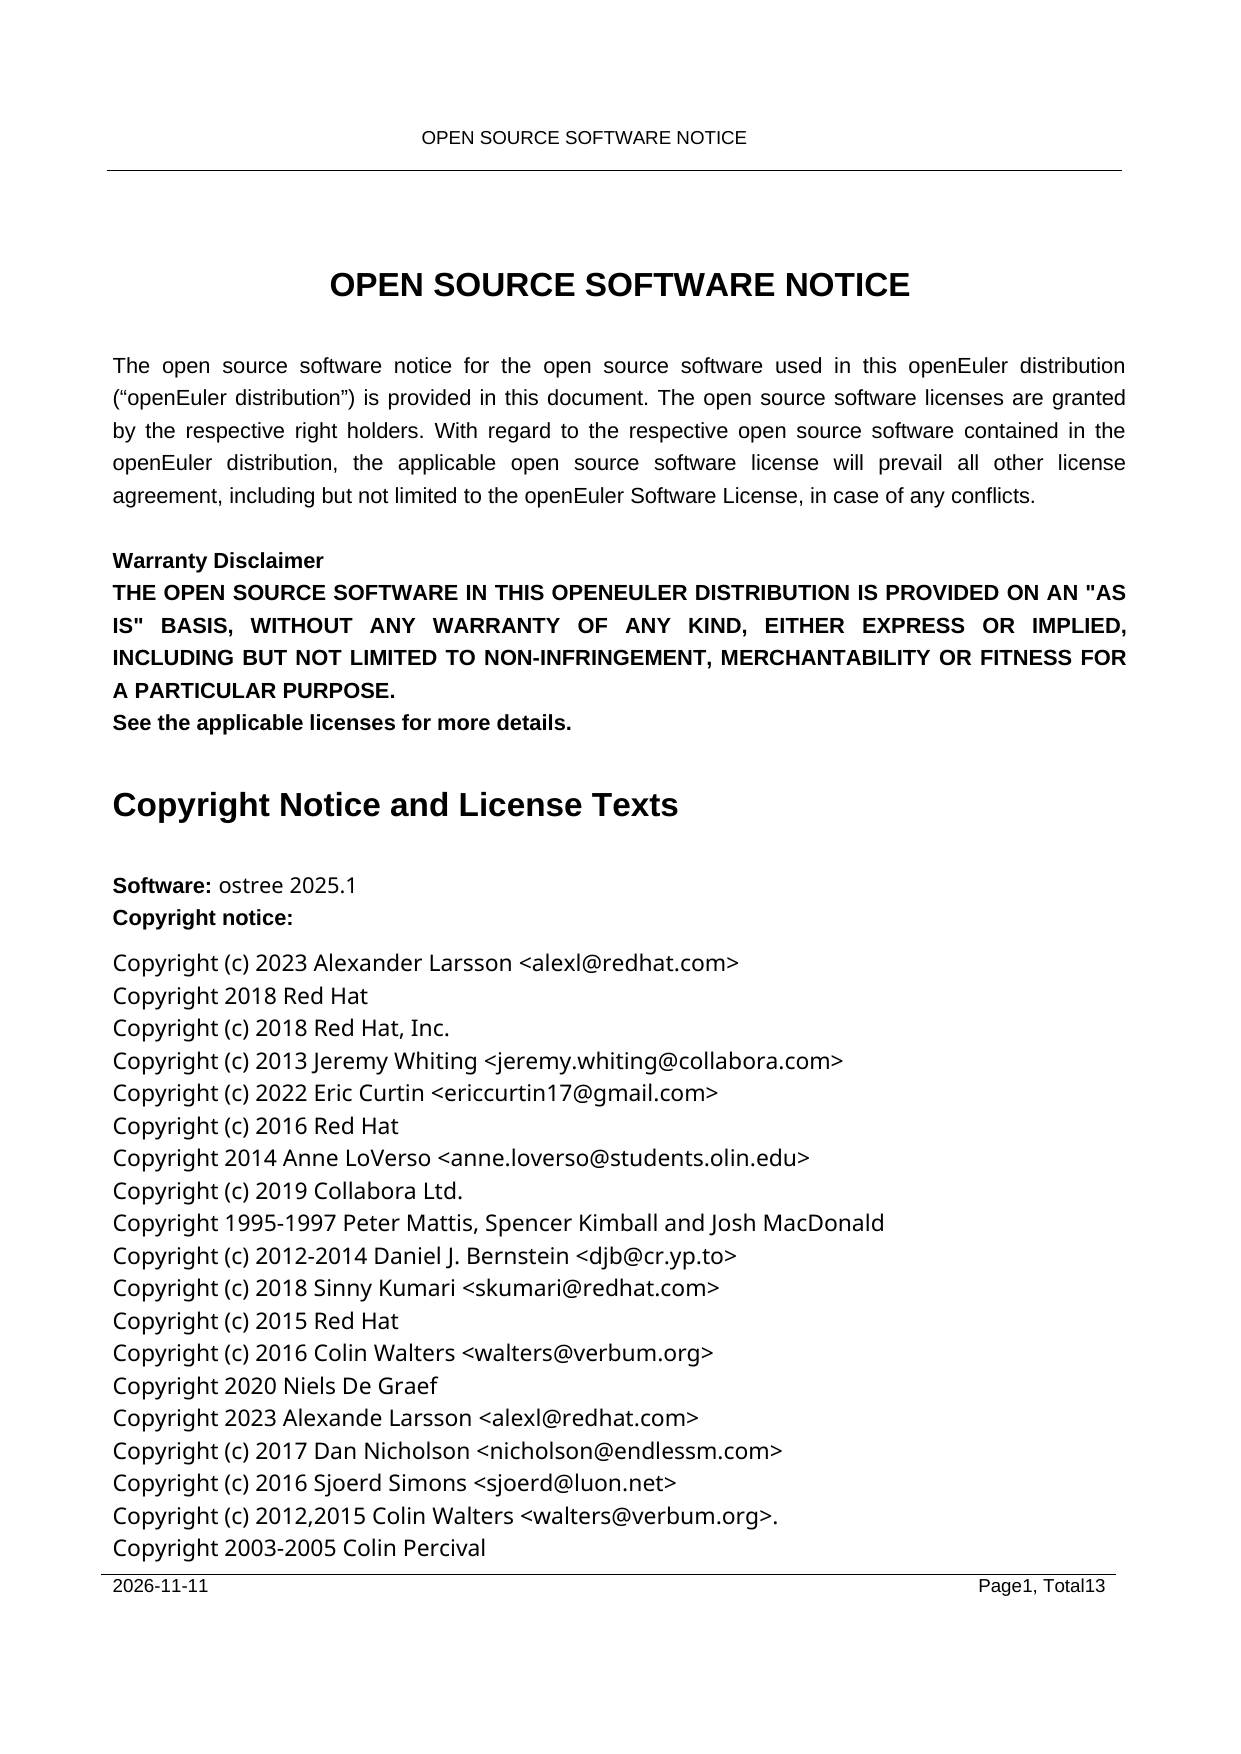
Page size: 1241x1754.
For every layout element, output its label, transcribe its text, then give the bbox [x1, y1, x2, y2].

text THE OPEN SOURCE SOFTWARE IN THIS OPENEULER DISTRIBUTION IS PROVIDED ON AN "AS IS" BASIS, WITHOUT ANY WARRANTY OF ANY KIND, EITHER EXPRESS OR IMPLIED, INCLUDING BUT NOT LIMITED TO NON-INFRINGEMENT, MERCHANTABILITY OR FITNESS FOR A PARTICULAR PURPOSE. See the applicable licenses for more details. [112, 576, 1128, 739]
text The open source software notice for the open source software used in this openEuler distribution (“openEuler distribution”) is provided in this document. The open source software licenses are granted by the respective right holders. With regard to the respective open source software contained in the openEuler distribution, the applicable open source software license will prevail all other license agreement, including but not limited to the openEuler Software License, in case of any conflicts. [112, 349, 1128, 511]
text Copyright notice: [112, 901, 1128, 934]
text Copyright Notice and License Texts [112, 771, 1128, 836]
text Warranty Disclaimer [112, 544, 1128, 576]
text OPEN SOURCE SOFTWARE NOTICE [112, 251, 1128, 316]
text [112, 947, 1128, 1564]
title Software: ostree 2025.1 [112, 869, 1128, 901]
